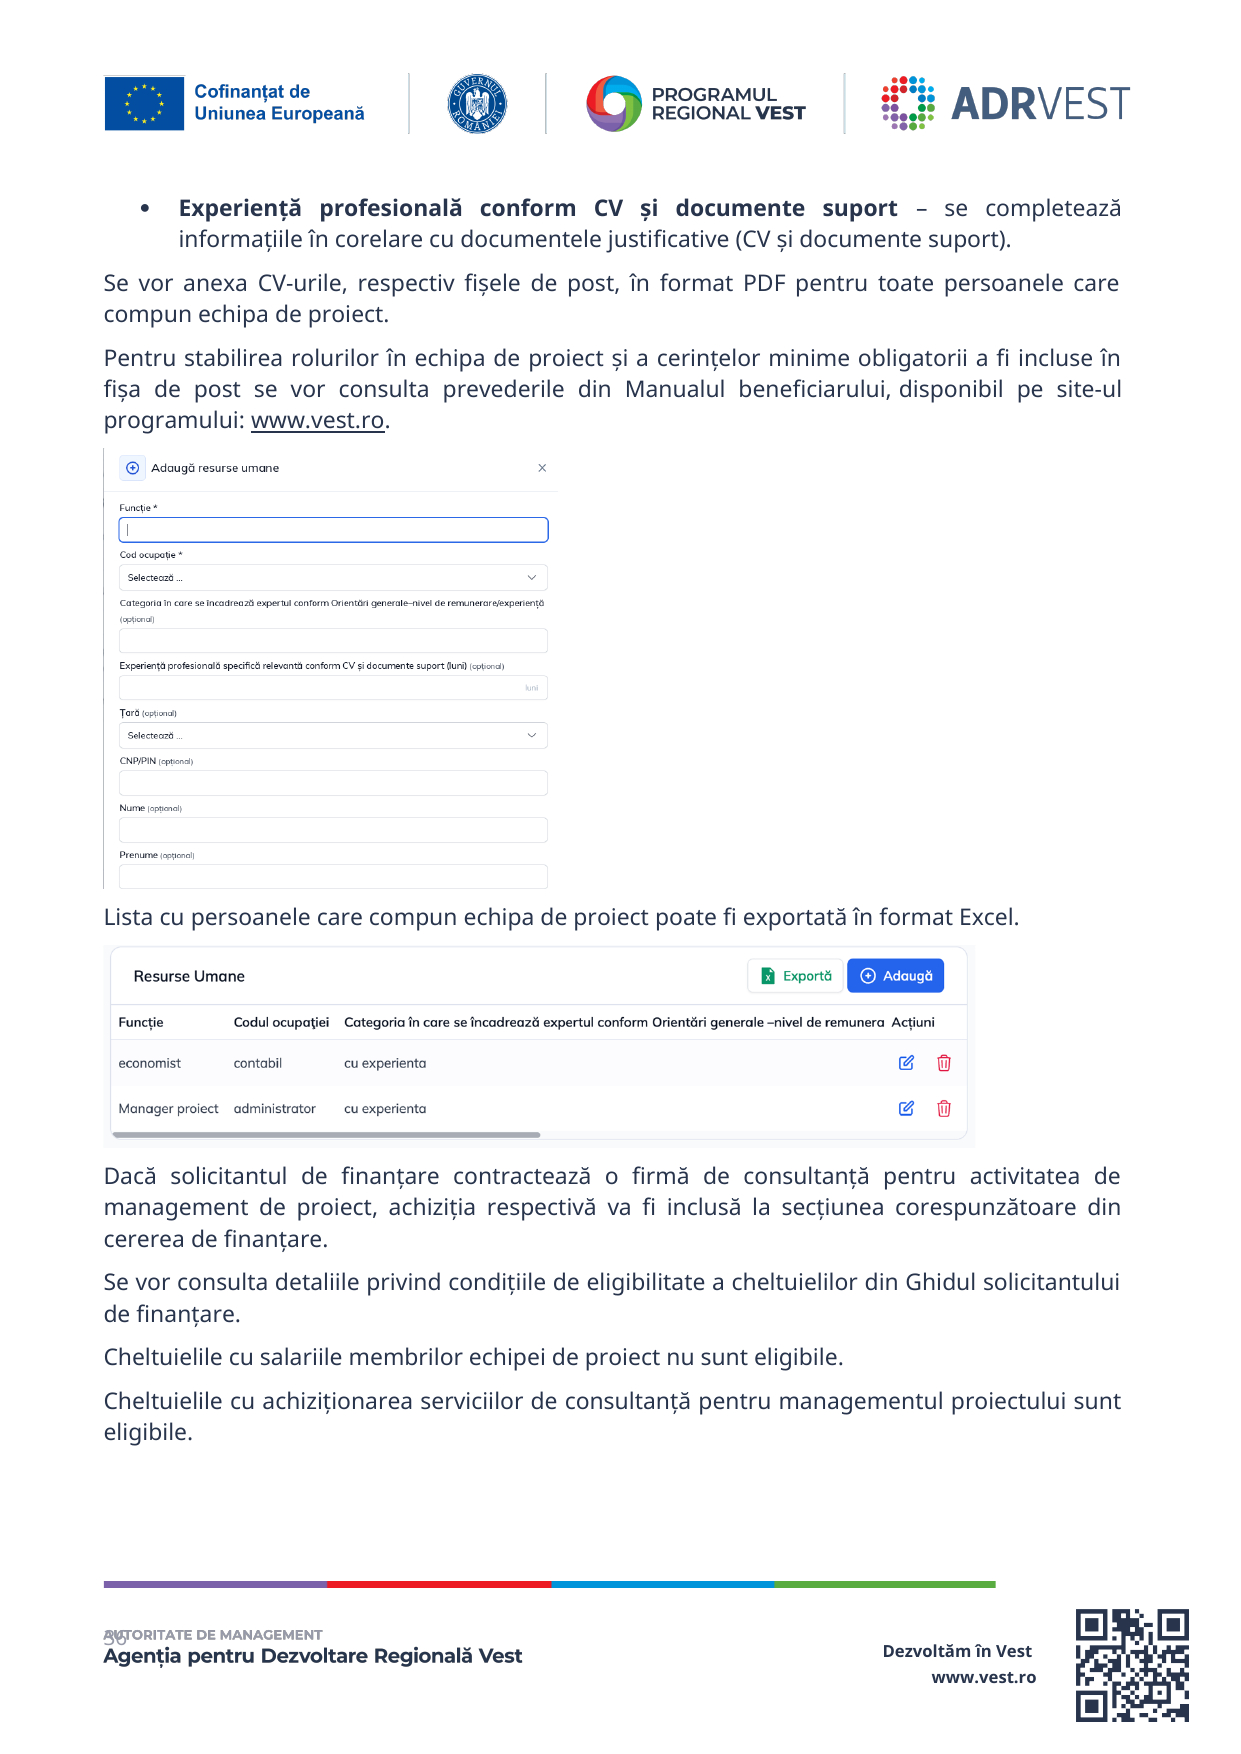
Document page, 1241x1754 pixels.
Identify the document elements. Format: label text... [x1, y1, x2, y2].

picture [103, 73, 1131, 134]
picture [103, 945, 976, 1148]
text Pentru stabilirea rolurilor în echipa de proiect și a cerințelor minime obligatorii a fi incluse în fișa de post se vor consulta prevederile din Manualul beneficiarului, disponibil pe site-ul programului: www.vest.ro. [103, 342, 1122, 436]
text Dacă solicitantul de finanțare contractează o firmă de consultanță pentru activitatea de management de proiect, achiziția respectivă va fi inclusă la secțiunea corespunzătoare din cererea de finanțare. [103, 1160, 1122, 1254]
text Cheltuielile cu achiziționarea serviciilor de consultanță pentru managementul proiectului sunt eligibile. [103, 1385, 1122, 1448]
picture [103, 448, 559, 889]
list Experiență profesională conform CV și documente suport – se completează informațiile în corelare cu documentele justificative (CV și documente suport). [141, 192, 1122, 254]
text Lista cu persoanele care compun echipa de proiect poate fi exportată în format Excel. [103, 901, 1122, 932]
text Se vor consulta detaliile privind condițiile de eligibilitate a cheltuielilor din Ghidul solicitantului de finanțare. [103, 1266, 1122, 1329]
text Se vor anexa CV-urile, respectiv fișele de post, în format PDF pentru toate persoanele care compun echipa de proiect. [103, 267, 1122, 329]
picture [1067, 1600, 1198, 1731]
text Cheltuielile cu salariile membrilor echipei de proiect nu sunt eligibile. [103, 1341, 1122, 1373]
